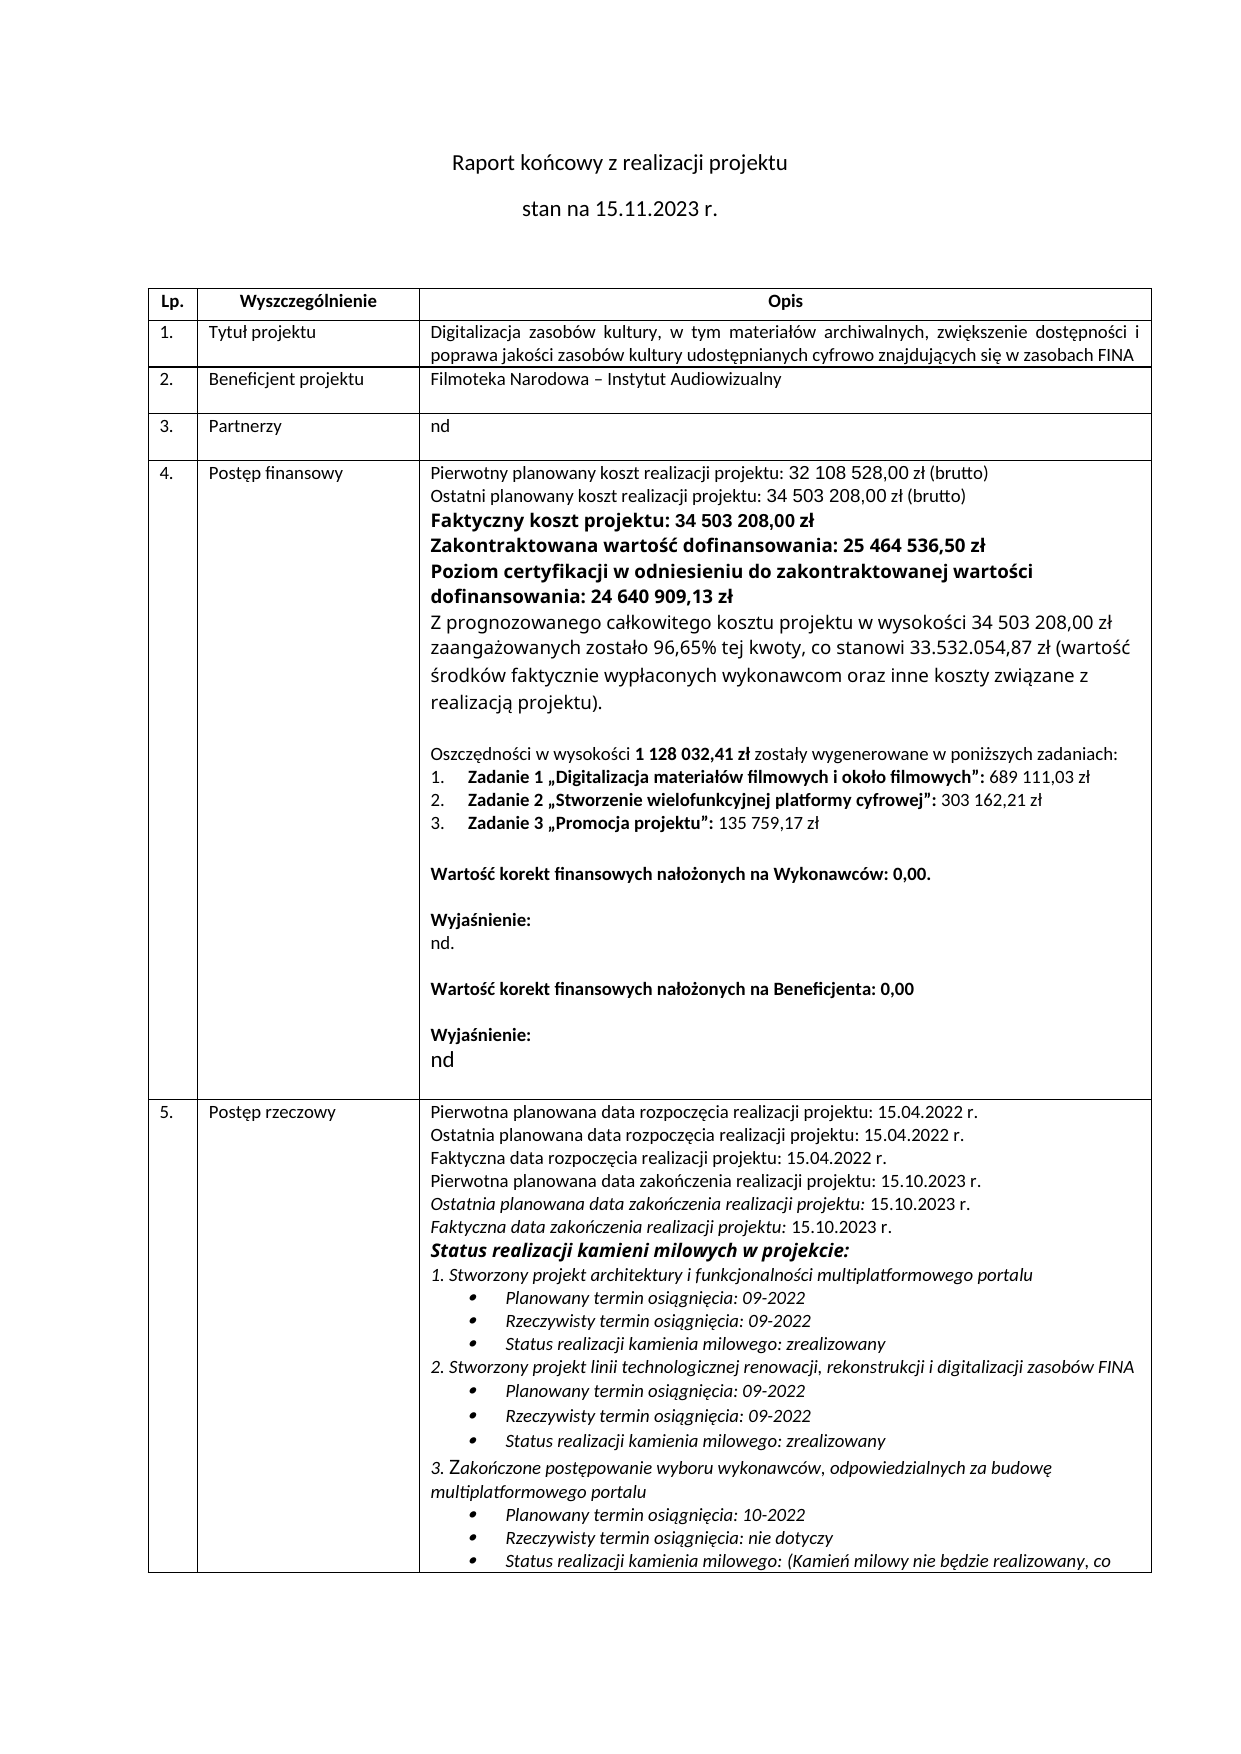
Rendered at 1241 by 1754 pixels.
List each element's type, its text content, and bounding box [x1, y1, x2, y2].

text Raport końcowy z realizacji projektu [148, 148, 1093, 176]
table_cell Filmoteka Narodowa – Instytut Audiowizualny [420, 368, 1151, 413]
text stan na 15.11.2023 r. [148, 194, 1093, 222]
table_cell [149, 368, 197, 413]
table_header Opis [420, 289, 1151, 319]
table_cell Digitalizacja zasobów kultury, w tym materiałów archiwalnych, zwiększenie dostępności i poprawa jakości zasobów kultury udostępnianych cyfrowo znajdujących się w zasobach FINA [420, 321, 1151, 366]
table_header Lp. [149, 289, 197, 319]
table_cell Beneficjent projektu [198, 368, 419, 413]
table_cell Partnerzy [198, 414, 419, 460]
table_cell Tytuł projektu [198, 321, 419, 366]
table_cell [149, 461, 197, 1099]
table_cell nd [420, 414, 1151, 460]
table_cell [149, 321, 197, 366]
table_header Wyszczególnienie [198, 289, 419, 319]
table_cell Postęp rzeczowy [198, 1100, 419, 1572]
table_cell [149, 1100, 197, 1572]
table_cell Postęp finansowy [198, 461, 419, 1099]
table_cell Pierwotny planowany koszt realizacji projektu: 32 108 528,00 zł (brutto) Ostatni planowany koszt realizacji projektu: 34 503 208,00 zł (brutto) Faktyczny koszt projektu: 34 503 208,00 zł Zakontraktowana wartość dofinansowania: 25 464 536,50 zł Poziom certyfikacji w odniesieniu do zakontraktowanej wartości dofinansowania: 24 640 909,13 zł Z prognozowanego całkowitego kosztu projektu w wysokości 34 503 208,00 zł zaangażowanych zostało 96,65% tej kwoty, co stanowi 33.532.054,87 zł (wartość środków faktycznie wypłaconych wykonawcom oraz inne koszty związane z realizacją projektu). Oszczędności w wysokości 1 128 032,41 zł zostały wygenerowane w poniższych zadaniach: Zadanie 1 „Digitalizacja materiałów filmowych i około filmowych”: 689 111,03 zł Zadanie 2 „Stworzenie wielofunkcyjnej platformy cyfrowej”: 303 162,21 zł Zadanie 3 „Promocja projektu”: 135 759,17 zł Wartość korekt finansowych nałożonych na Wykonawców: 0,00. Wyjaśnienie: nd. Wartość korekt finansowych nałożonych na Beneficjenta: 0,00 Wyjaśnienie: nd [420, 461, 1151, 1099]
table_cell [420, 1100, 1151, 1572]
table_cell [149, 414, 197, 460]
